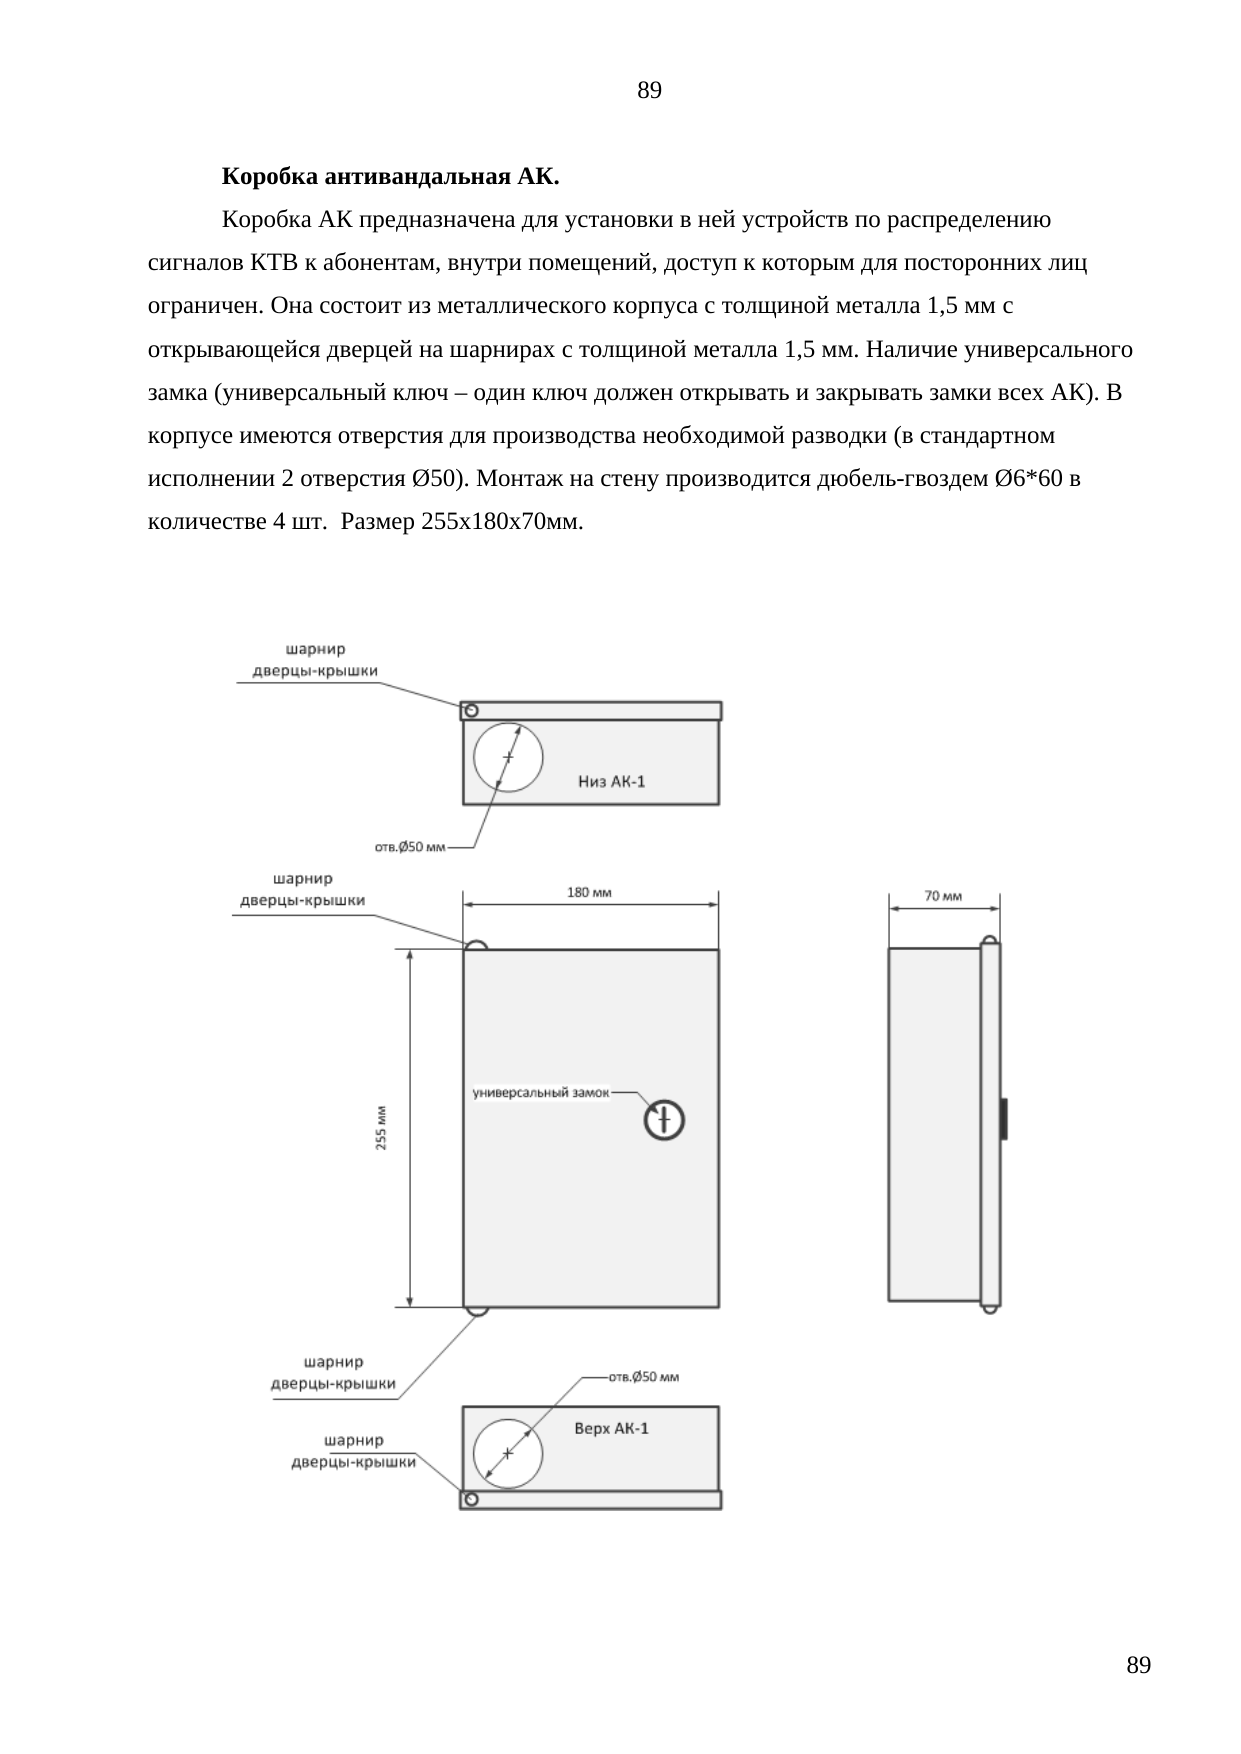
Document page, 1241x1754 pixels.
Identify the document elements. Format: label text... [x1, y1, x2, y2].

text Коробка антивандальная АК. [148, 161, 1152, 190]
text Коробка АК предназначена для установки в ней устройств по распределению сигналов КТВ к абонентам, внутри помещений, доступ к которым для посторонних лиц ограничен. Она состоит из металлического корпуса с толщиной металла 1,5 мм с открывающейся дверцей на шарнирах с толщиной металла 1,5 мм. Наличие универсального замка (универсальный ключ – один ключ должен открывать и закрывать замки всех АК). В корпусе имеются отверстия для производства необходимой разводки (в стандартном исполнении 2 отверстия Ø50). Монтаж на стену производится дюбель-гвоздем Ø6*60 в количестве 4 шт. Размер 255х180х70мм. [148, 204, 1152, 535]
picture [231, 635, 1009, 1511]
